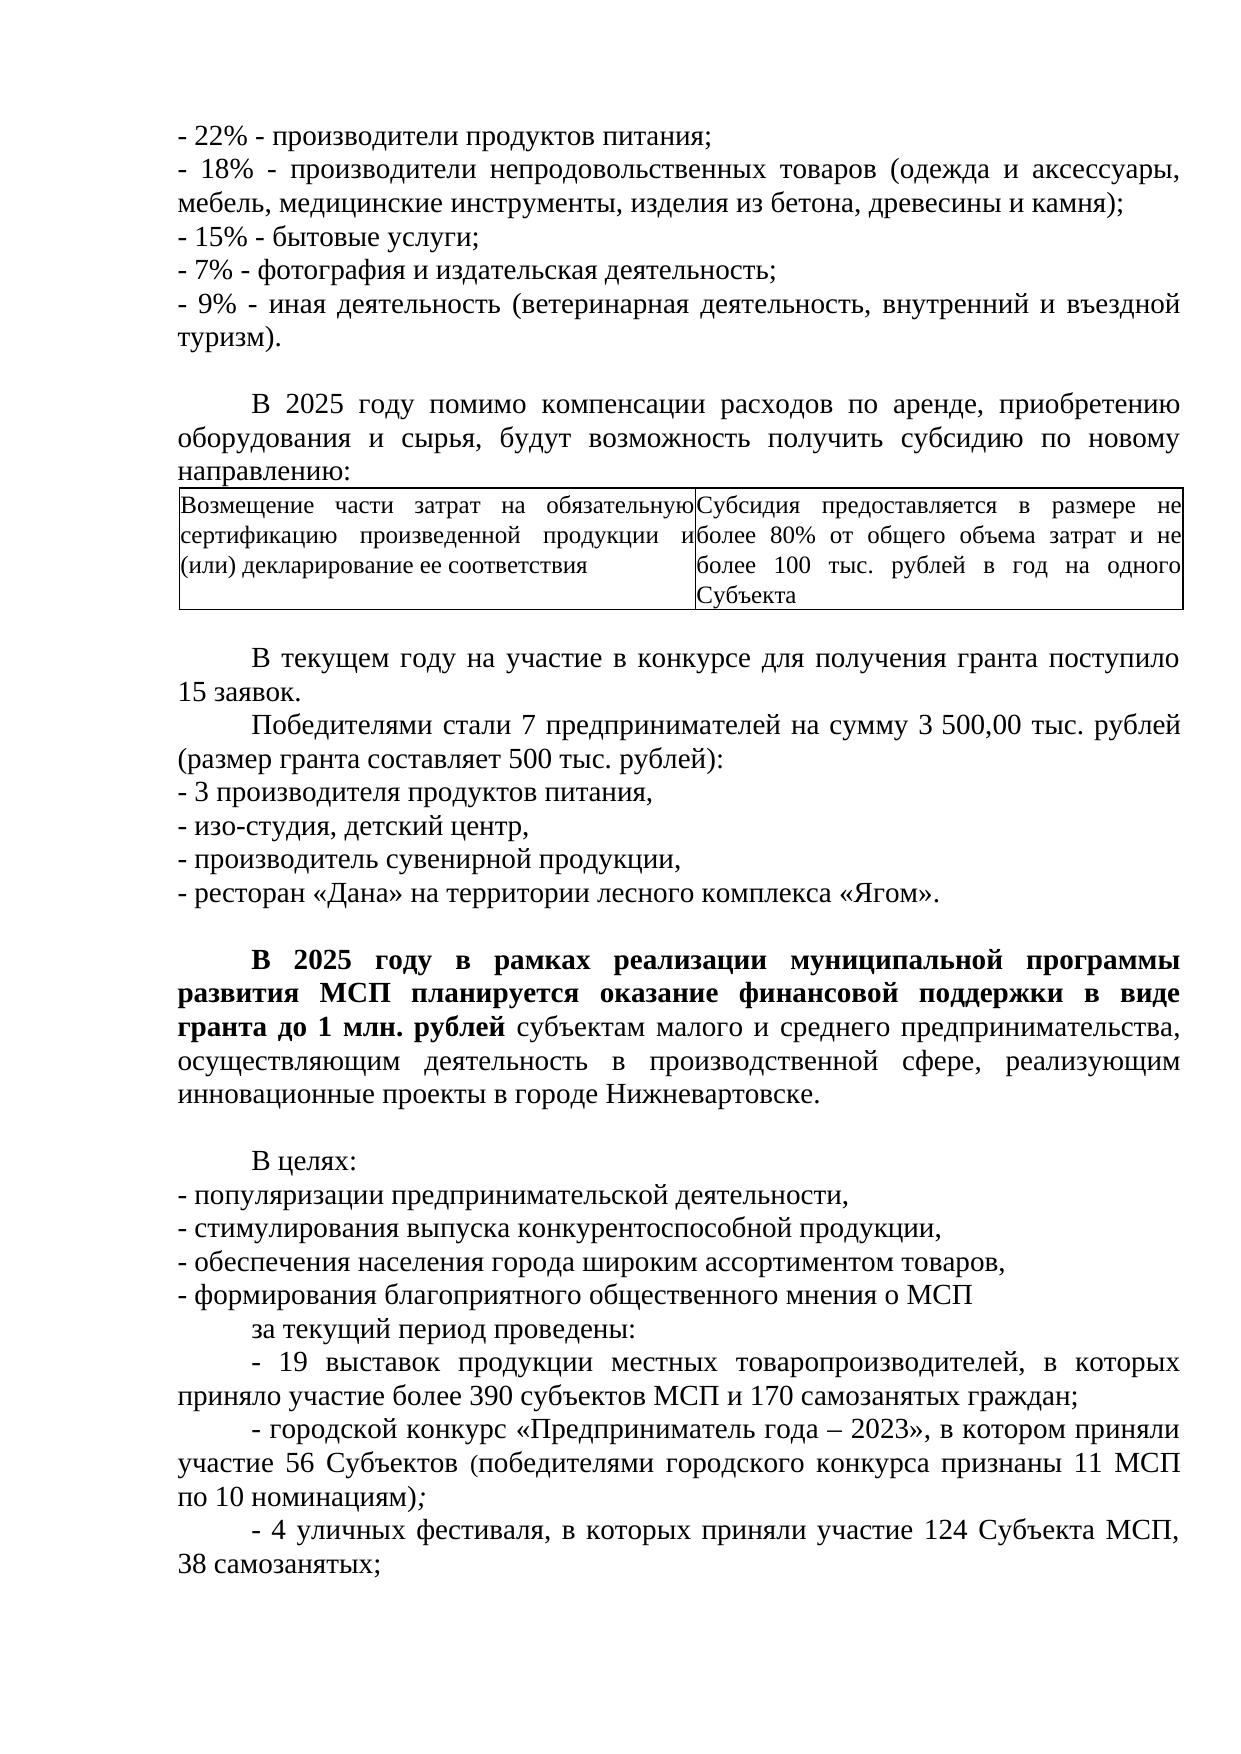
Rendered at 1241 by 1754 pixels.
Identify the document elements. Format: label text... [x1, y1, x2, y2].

text Победителями стали 7 предпринимателей на сумму 3 500,00 тыс. рублей (размер гранта составляет 500 тыс. рублей): [177, 707, 1181, 774]
text - популяризации предпринимательской деятельности, [177, 1177, 1181, 1210]
text В 2025 году в рамках реализации муниципальной программы развития МСП планируется оказание финансовой поддержки в виде гранта до 1 млн. рублей субъектам малого и среднего предпринимательства, осуществляющим деятельность в производственной сфере, реализующим инновационные проекты в городе Нижневартовске. [177, 942, 1181, 1110]
text - стимулирования выпуска конкурентоспособной продукции, [177, 1210, 1181, 1244]
text - 15% - бытовые услуги; [177, 219, 1181, 252]
text В текущем году на участие в конкурсе для получения гранта поступило 15 заявок. [177, 640, 1181, 707]
text - 18% - производители непродовольственных товаров (одежда и аксессуары, мебель, медицинские инструменты, изделия из бетона, древесины и камня); [177, 152, 1181, 219]
text В целях: [177, 1143, 1181, 1177]
text - обеспечения населения города широким ассортиментом товаров, [177, 1244, 1181, 1277]
text - 4 уличных фестиваля, в которых приняли участие 124 Субъекта МСП, 38 самозанятых; [177, 1512, 1181, 1579]
text - формирования благоприятного общественного мнения о МСП [177, 1277, 1181, 1311]
text - ресторан «Дана» на территории лесного комплекса «Ягом». [177, 875, 1181, 908]
text - 7% - фотография и издательская деятельность; [177, 252, 1181, 286]
table_header Возмещение части затрат на обязательную сертификацию произведенной продукции и (или) декларирование ее соответствия [180, 489, 695, 609]
text - 19 выставок продукции местных товаропроизводителей, в которых приняло участие более 390 субъектов МСП и 170 самозанятых граждан; [177, 1344, 1181, 1412]
text В 2025 году помимо компенсации расходов по аренде, приобретению оборудования и сырья, будут возможность получить субсидию по новому направлению: [177, 386, 1181, 487]
text - 9% - иная деятельность (ветеринарная деятельность, внутренний и въездной туризм). [177, 286, 1181, 353]
table_header Субсидия предоставляется в размере не более 80% от общего объема затрат и не более 100 тыс. рублей в год на одного Субъекта [696, 489, 1182, 609]
text - 22% - производители продуктов питания; [177, 118, 1181, 152]
text - городской конкурс «Предприниматель года – 2023», в котором приняли участие 56 Субъектов (победителями городского конкурса признаны 11 МСП по 10 номинациям); [177, 1412, 1181, 1512]
text - 3 производителя продуктов питания, [177, 774, 1181, 808]
text за текущий период проведены: [177, 1311, 1181, 1344]
text - изо-студия, детский центр, [177, 808, 1181, 841]
text - производитель сувенирной продукции, [177, 841, 1181, 875]
